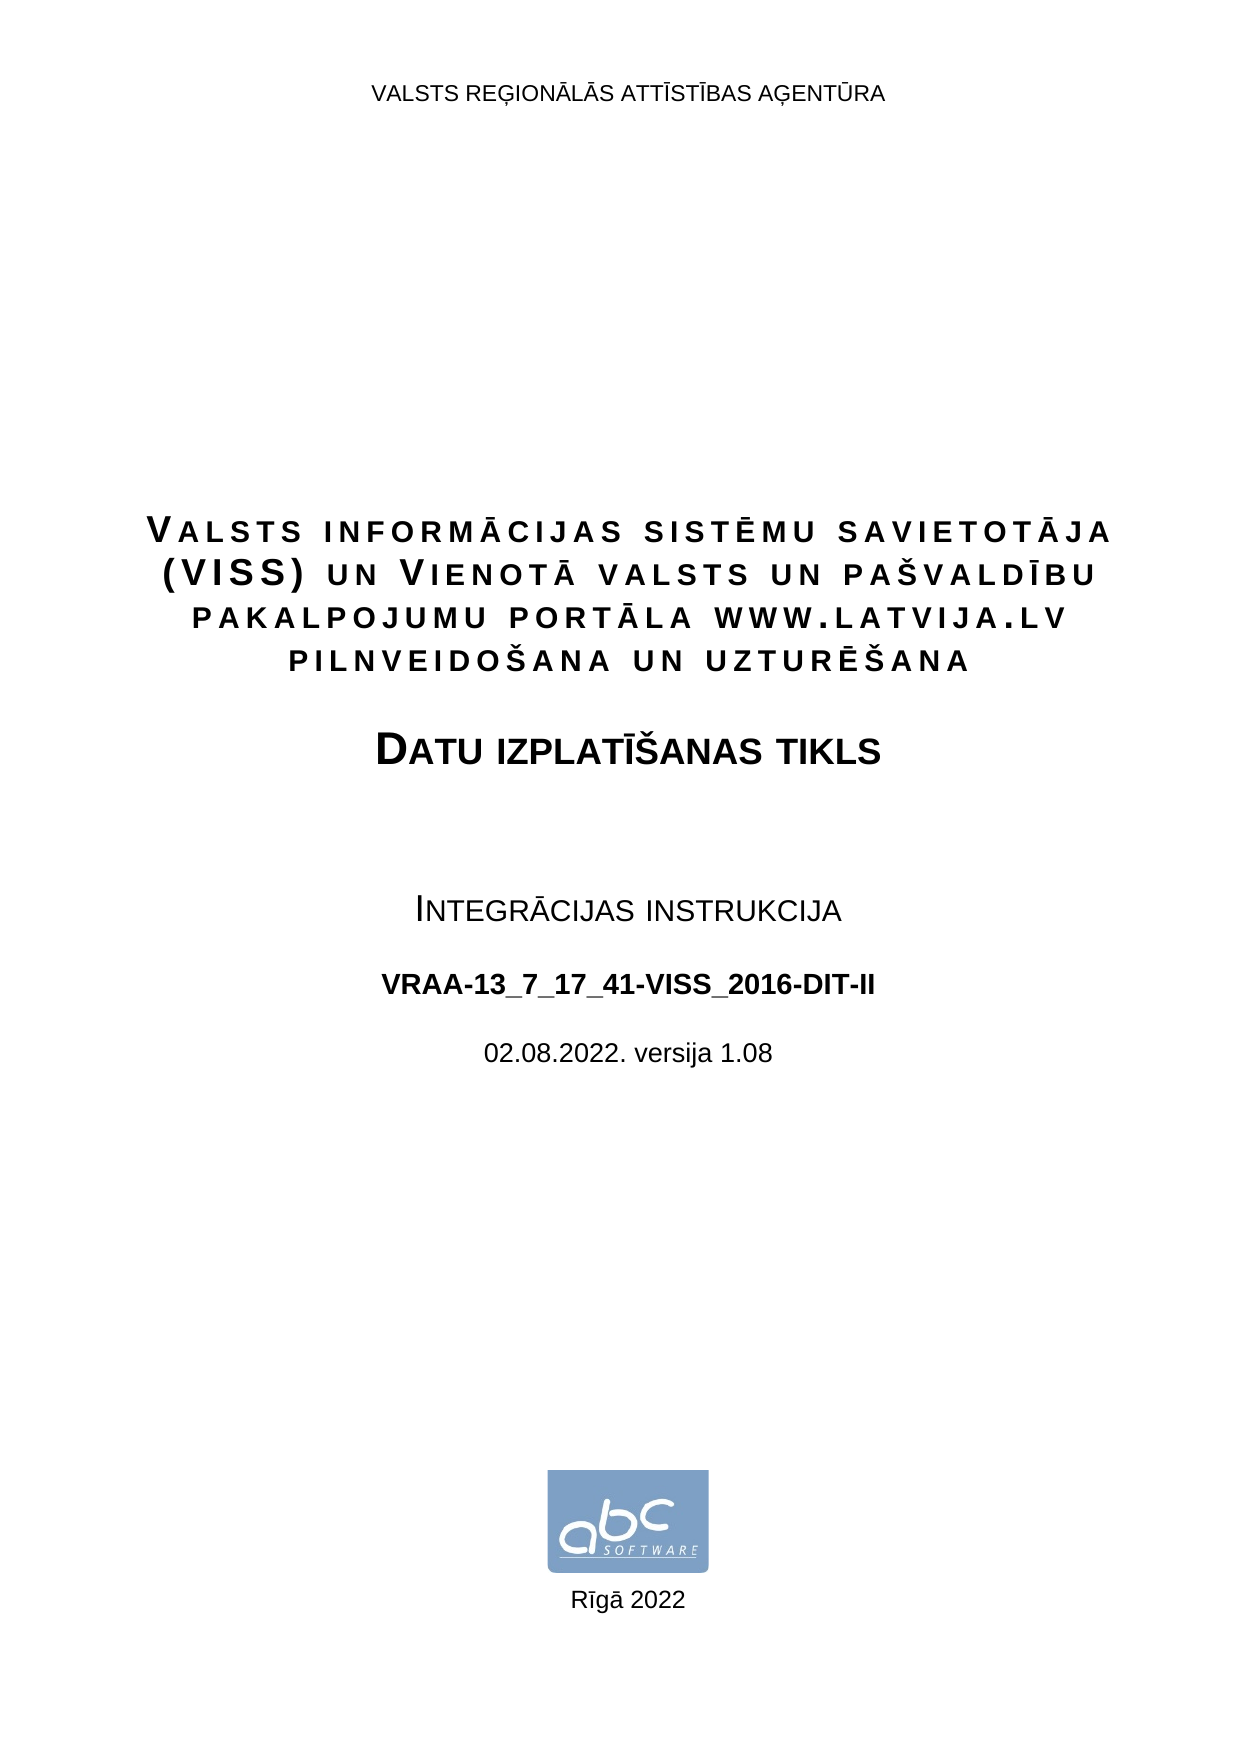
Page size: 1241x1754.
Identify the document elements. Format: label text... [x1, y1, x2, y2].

title versija [75, 1037, 1181, 1068]
title Valsts informācijas sistēmu savietotāja (VISS) un Vienotā valsts un pašvaldību pakalpojumu portāla www.latvija.lv pilnveidošana un uzturēšana [75, 507, 1181, 679]
text Rīgā 2022 [75, 1585, 1181, 1614]
picture [547, 1470, 709, 1573]
title Valsts reģionālās attīstības aģentūra [75, 79, 1181, 106]
title ---- [75, 967, 1181, 1001]
